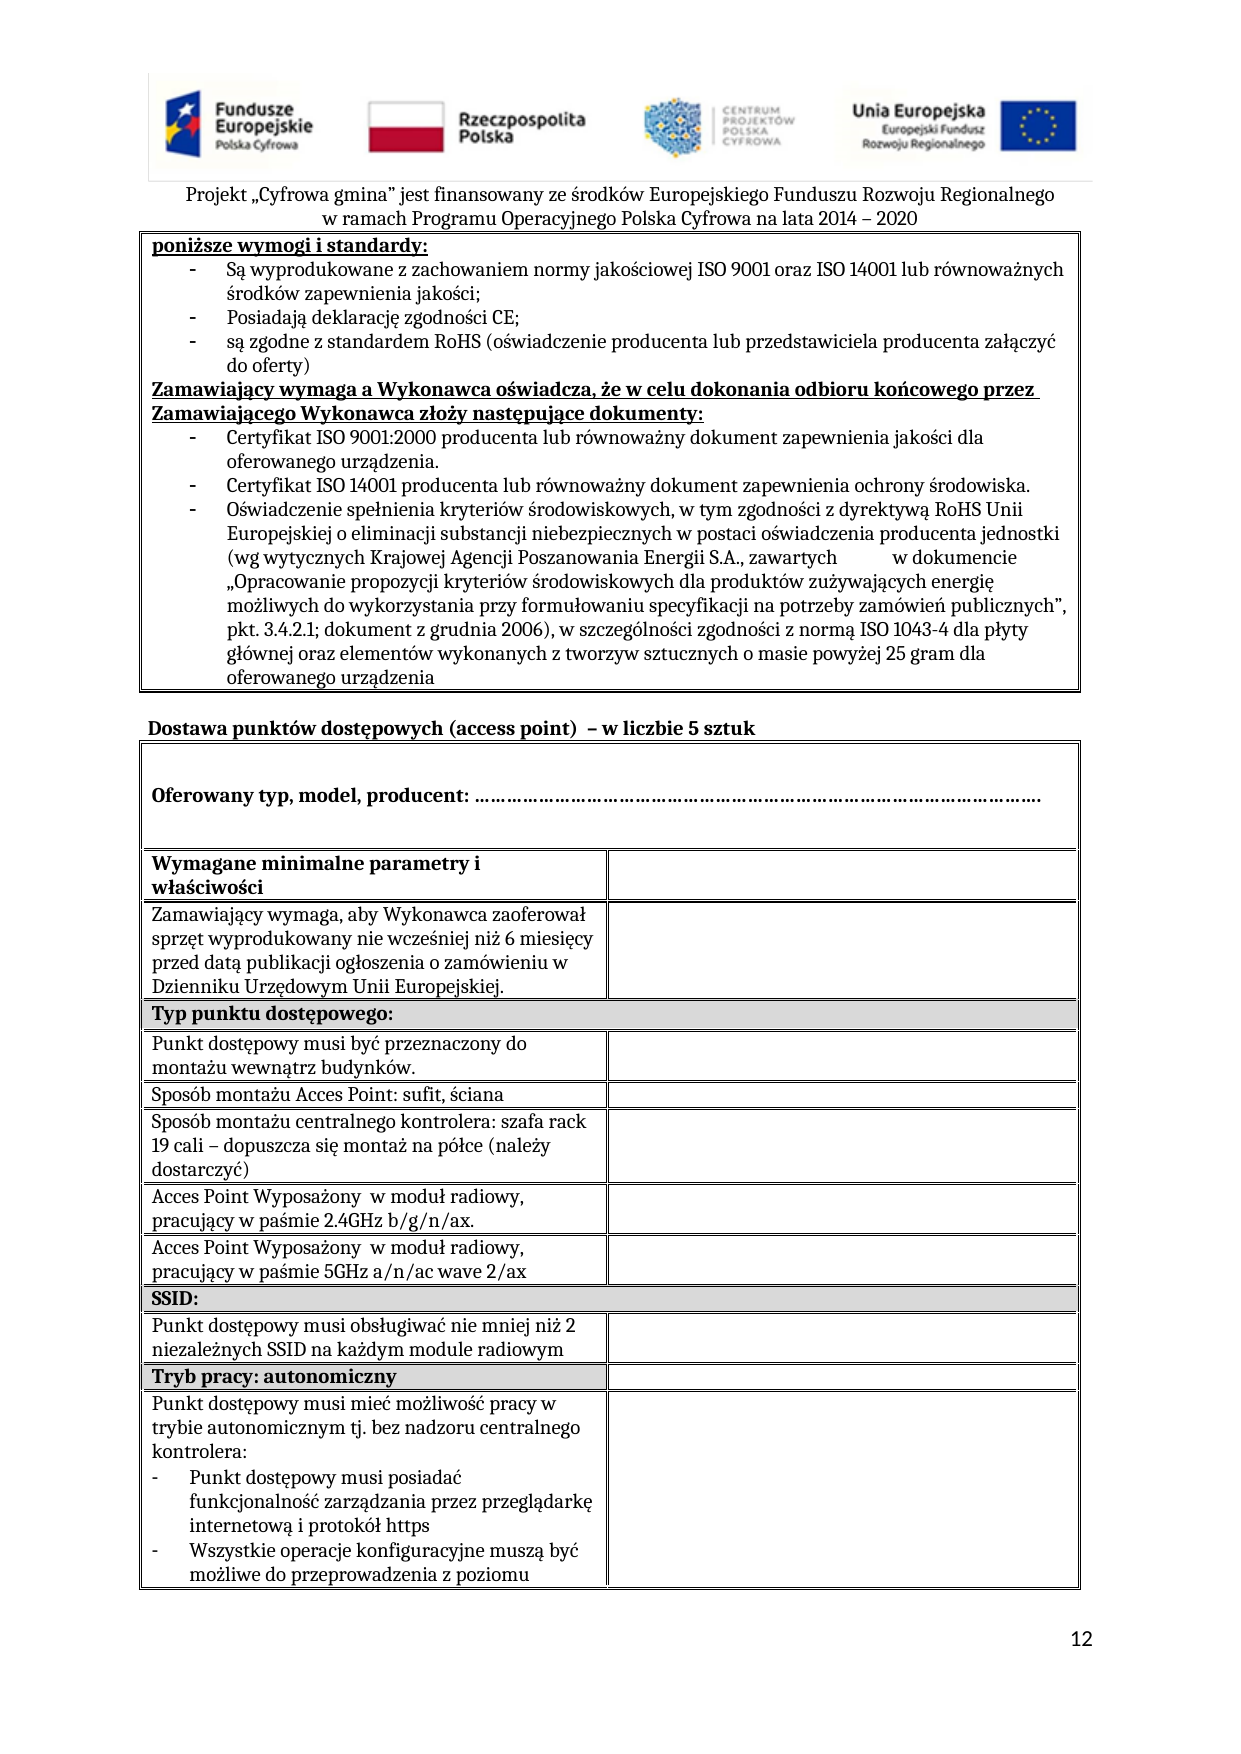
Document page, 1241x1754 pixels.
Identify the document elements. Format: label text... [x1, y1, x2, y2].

table_cell Acces Point Wyposażony w moduł radiowy, pracujący w paśmie 2.4GHz b/g/n/ax. [142, 1182, 606, 1233]
table_cell Sposób montażu centralnego kontrolera: szafa rack 19 cali – dopuszcza się montaż na półce (należy dostarczyć) [142, 1107, 606, 1182]
picture [147, 73, 1093, 183]
table_cell Sposób montażu Acces Point: sufit, ściana [142, 1080, 606, 1107]
table_cell Wymagane minimalne parametry i właściwości [140, 848, 607, 899]
table_cell SSID: [142, 1284, 1078, 1311]
table_cell [608, 848, 1079, 899]
table_cell [609, 1233, 1078, 1284]
table_cell Tryb pracy: autonomiczny [142, 1362, 606, 1389]
table_cell [608, 899, 1079, 998]
table_cell Punkt dostępowy musi być przeznaczony do montażu wewnątrz budynków. [142, 1029, 606, 1079]
table_cell [609, 1107, 1078, 1182]
table_header Oferowany typ, model, producent: ……………………………………………………………………………………………. [142, 744, 1078, 848]
table_cell Typ punktu dostępowego: [140, 998, 1079, 1028]
text Dostawa punktów dostępowych (access point) – w liczbie 5 sztuk [148, 716, 1093, 740]
table_cell [609, 1362, 1078, 1389]
table_cell [608, 1389, 1079, 1587]
table_cell [609, 1080, 1078, 1107]
table_cell [609, 1029, 1078, 1079]
table_cell [609, 1311, 1078, 1362]
table_cell Punkt dostępowy musi obsługiwać nie mniej niż 2 niezależnych SSID na każdym module radiowym [142, 1311, 606, 1362]
table_cell Zamawiający wymaga, aby Wykonawca zaoferował sprzęt wyprodukowany nie wcześniej niż 6 miesięcy przed datą publikacji ogłoszenia o zamówieniu w Dzienniku Urzędowym Unii Europejskiej. [140, 899, 607, 998]
table_cell Acces Point Wyposażony w moduł radiowy, pracujący w paśmie 5GHz a/n/ac wave 2/ax [142, 1233, 606, 1284]
table_cell [609, 1182, 1078, 1233]
